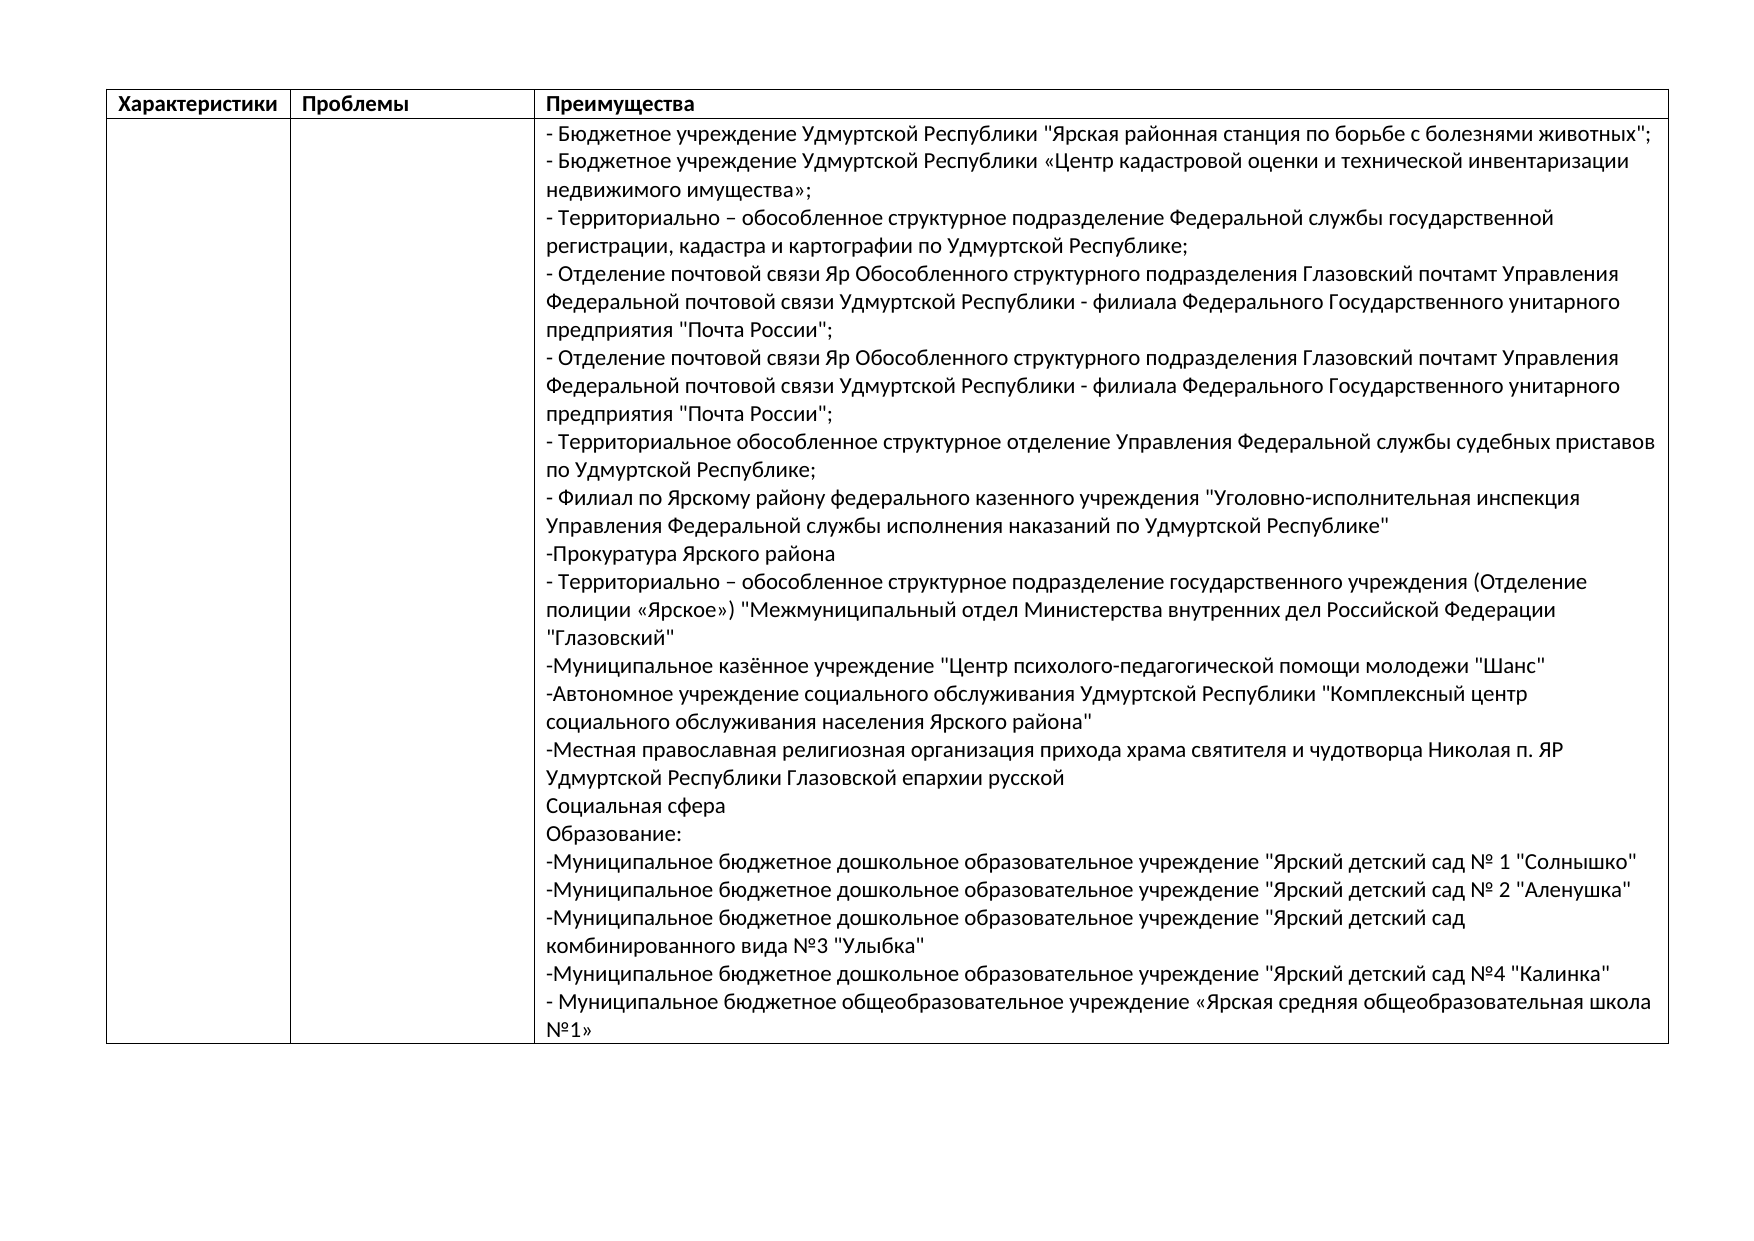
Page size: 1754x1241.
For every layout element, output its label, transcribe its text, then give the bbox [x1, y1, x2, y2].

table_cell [535, 119, 1668, 1043]
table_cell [291, 119, 534, 1043]
table_header Проблемы [291, 90, 534, 118]
table_header Характеристики [107, 90, 290, 118]
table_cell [107, 119, 290, 1043]
table_header Преимущества [535, 90, 1668, 118]
